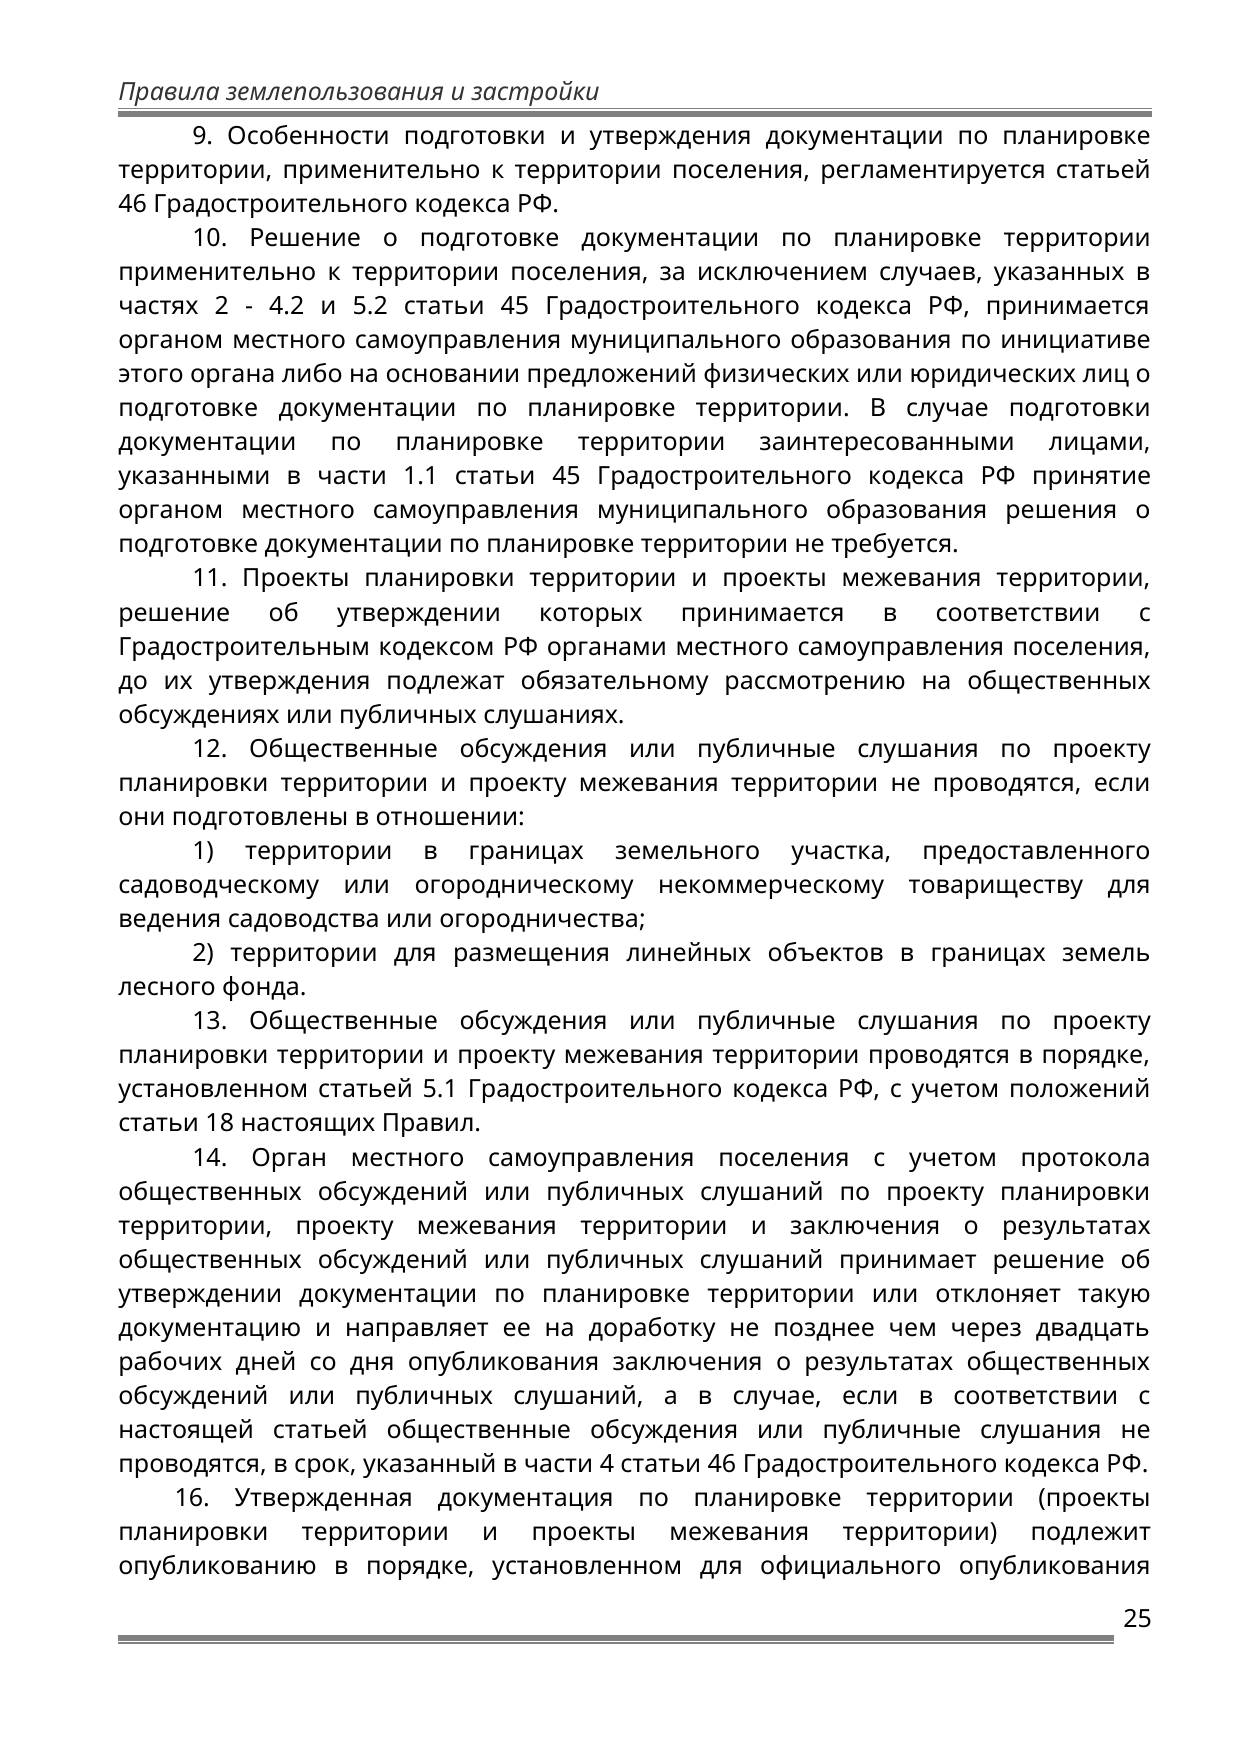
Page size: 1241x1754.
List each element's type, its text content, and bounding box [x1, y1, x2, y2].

text 2) территории для размещения линейных объектов в границах земель лесного фонда. [118, 935, 1152, 1003]
text 10. Решение о подготовке документации по планировке территории применительно к территории поселения, за исключением случаев, указанных в частях 2 - 4.2 и 5.2 статьи 45 Градостроительного кодекса РФ, принимается органом местного самоуправления муниципального образования по инициативе этого органа либо на основании предложений физических или юридических лиц о подготовке документации по планировке территории. В случае подготовки документации по планировке территории заинтересованными лицами, указанными в части 1.1 статьи 45 Градостроительного кодекса РФ принятие органом местного самоуправления муниципального образования решения о подготовке документации по планировке территории не требуется. [118, 219, 1152, 560]
text 1) территории в границах земельного участка, предоставленного садоводческому или огородническому некоммерческому товариществу для ведения садоводства или огородничества; [118, 833, 1152, 935]
text 9. Особенности подготовки и утверждения документации по планировке территории, применительно к территории поселения, регламентируется статьей 46 Градостроительного кодекса РФ. [118, 117, 1152, 219]
text 14. Орган местного самоуправления поселения с учетом протокола общественных обсуждений или публичных слушаний по проекту планировки территории, проекту межевания территории и заключения о результатах общественных обсуждений или публичных слушаний принимает решение об утверждении документации по планировке территории или отклоняет такую документацию и направляет ее на доработку не позднее чем через двадцать рабочих дней со дня опубликования заключения о результатах общественных обсуждений или публичных слушаний, а в случае, если в соответствии с настоящей статьей общественные обсуждения или публичные слушания не проводятся, в срок, указанный в части 4 статьи 46 Градостроительного кодекса РФ. [118, 1139, 1152, 1480]
text 12. Общественные обсуждения или публичные слушания по проекту планировки территории и проекту межевания территории не проводятся, если они подготовлены в отношении: [118, 730, 1152, 833]
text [118, 1480, 1152, 1582]
text 13. Общественные обсуждения или публичные слушания по проекту планировки территории и проекту межевания территории проводятся в порядке, установленном статьей 5.1 Градостроительного кодекса РФ, с учетом положений статьи 18 настоящих Правил. [118, 1003, 1152, 1139]
text 11. Проекты планировки территории и проекты межевания территории, решение об утверждении которых принимается в соответствии с Градостроительным кодексом РФ органами местного самоуправления поселения, до их утверждения подлежат обязательному рассмотрению на общественных обсуждениях или публичных слушаниях. [118, 560, 1152, 730]
